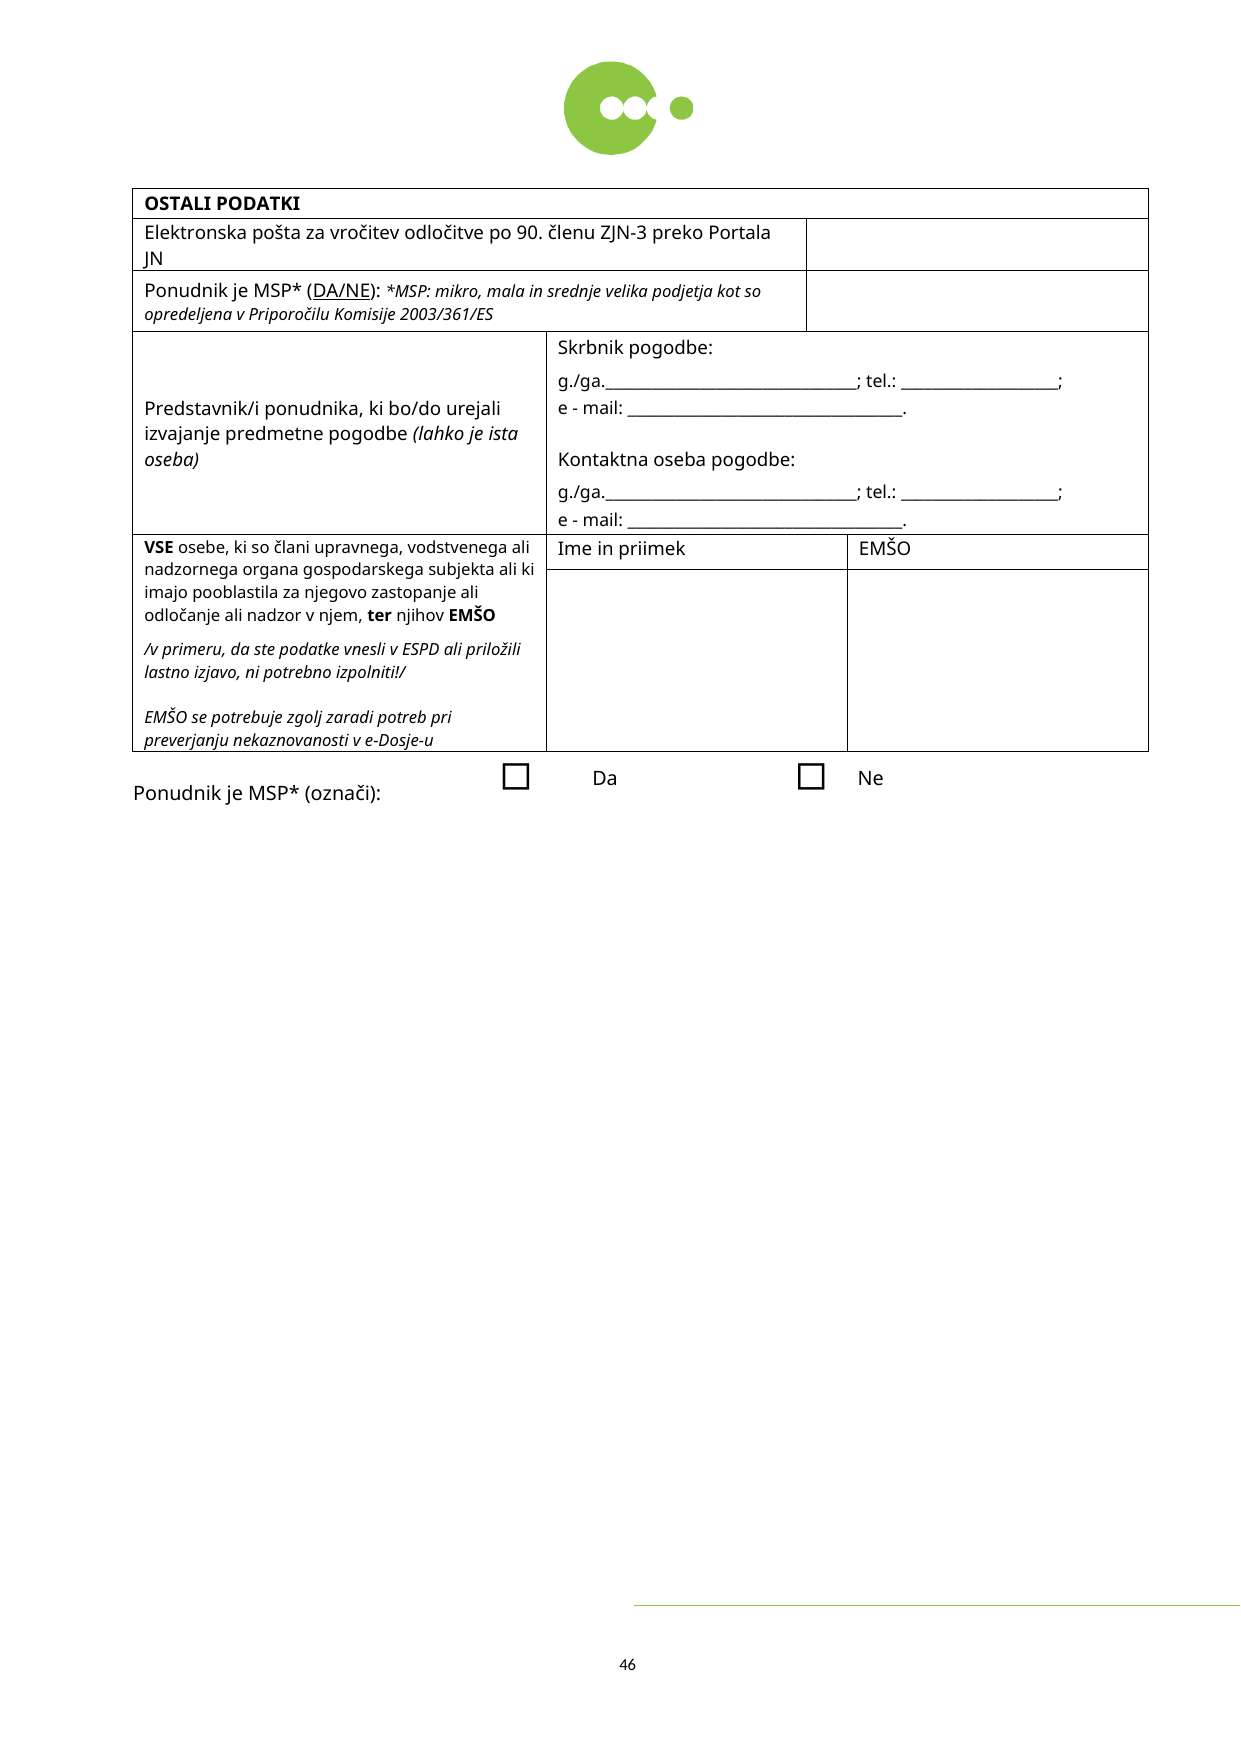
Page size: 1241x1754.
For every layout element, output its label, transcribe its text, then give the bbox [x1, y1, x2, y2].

table_cell Predstavnik/i ponudnika, ki bo/do urejali izvajanje predmetne pogodbe (lahko je ista oseba) [133, 332, 546, 534]
table_cell Ponudnik je MSP* (označi): [133, 752, 476, 806]
table_cell Skrbnik pogodbe: g./ga.________________________________; tel.: ____________________; e - mail: ___________________________________. Kontaktna oseba pogodbe: g./ga.________________________________; tel.: ____________________; e - mail: ___________________________________. [547, 332, 1148, 534]
table_cell Ime in priimek [547, 535, 847, 568]
table_cell [807, 271, 1148, 331]
table_cell Elektronska pošta za vročitev odločitve po 90. členu ZJN-3 preko Portala JN [133, 219, 806, 270]
table_cell Da [476, 752, 771, 806]
table_cell Ne [771, 752, 1066, 806]
table_header OSTALI PODATKI [133, 189, 1148, 218]
table_cell Ponudnik je MSP* (DA/NE): *MSP: mikro, mala in srednje velika podjetja kot so opredeljena v Priporočilu Komisije 2003/361/ES [133, 271, 806, 331]
table_cell EMŠO [848, 535, 1148, 568]
table_cell [848, 570, 1148, 751]
table_cell [547, 570, 847, 751]
table_cell [807, 219, 1148, 270]
table_cell VSE osebe, ki so člani upravnega, vodstvenega ali nadzornega organa gospodarskega subjekta ali ki imajo pooblastila za njegovo zastopanje ali odločanje ali nadzor v njem, ter njihov EMŠO /v primeru, da ste podatke vnesli v ESPD ali priložili lastno izjavo, ni potrebno izpolniti!/ EMŠO se potrebuje zgolj zaradi potreb pri preverjanju nekaznovanosti v e-Dosje-u [133, 535, 546, 751]
